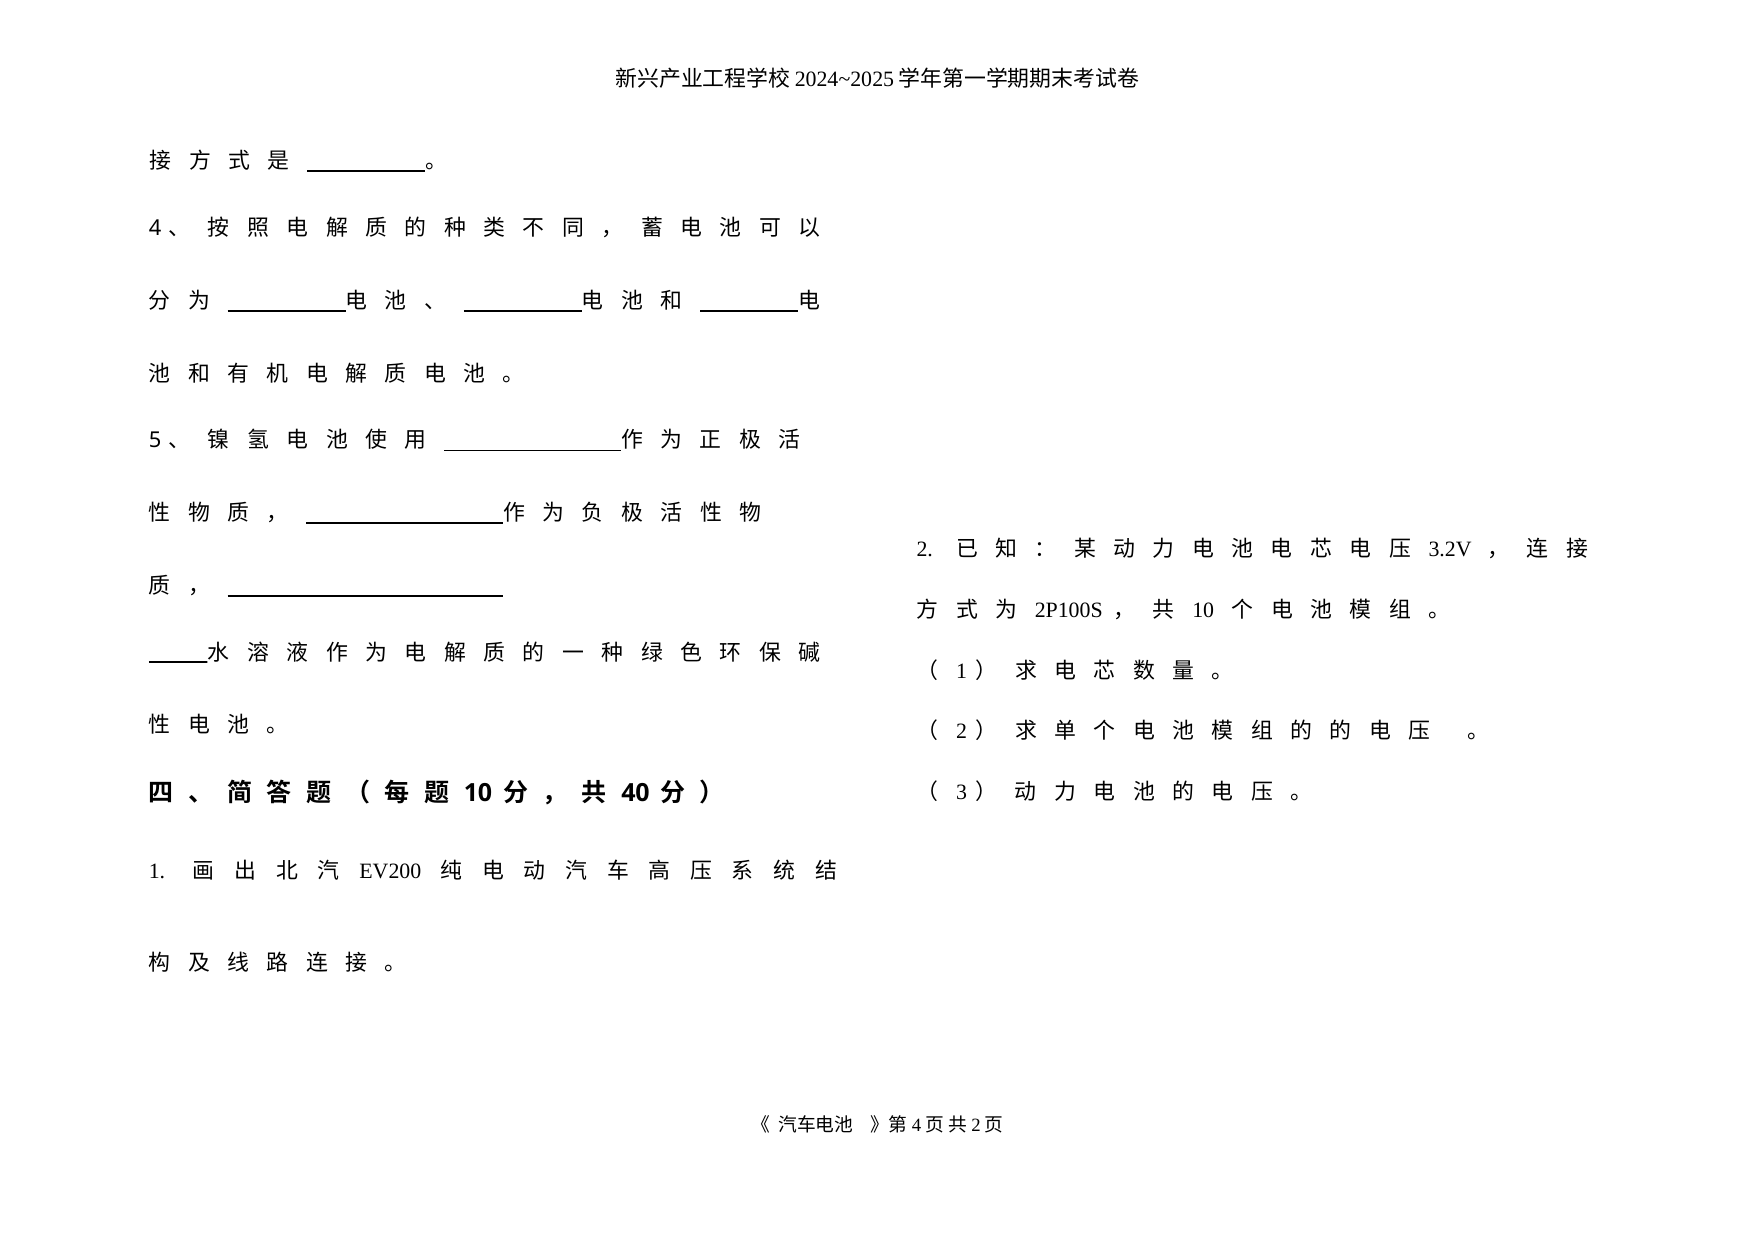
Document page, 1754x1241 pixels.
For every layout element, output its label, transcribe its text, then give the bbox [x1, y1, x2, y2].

text 4、按照电解质的种类不同，蓄电池可以分为 电池、 电池和 电池和有机电解质电池。 [148, 196, 855, 402]
text （1）求电芯数量。 [899, 638, 1605, 699]
text 水溶液作为电解质的一种绿色环保碱性电池。 [148, 620, 855, 754]
text （2）求单个电池模组的的电压 。 [899, 699, 1605, 759]
list 已知：某动力电池电芯电压3.2V，连接方式为2P100S，共10个电池模组。 [899, 517, 1605, 638]
text 四、简答题（每题10分，共40分） [148, 760, 855, 821]
text 3、预充继电器触点线路和预充电阻的连接方式是 。 [148, 129, 855, 189]
list 1. 画出北汽EV200纯电动汽车高压系统结构及线路连接。 [148, 839, 855, 990]
list （3）动力电池的电压。 [899, 759, 1605, 820]
text 5、镍氢电池使用 作为正极活性物质， 作为负极活性物质， [148, 408, 855, 614]
